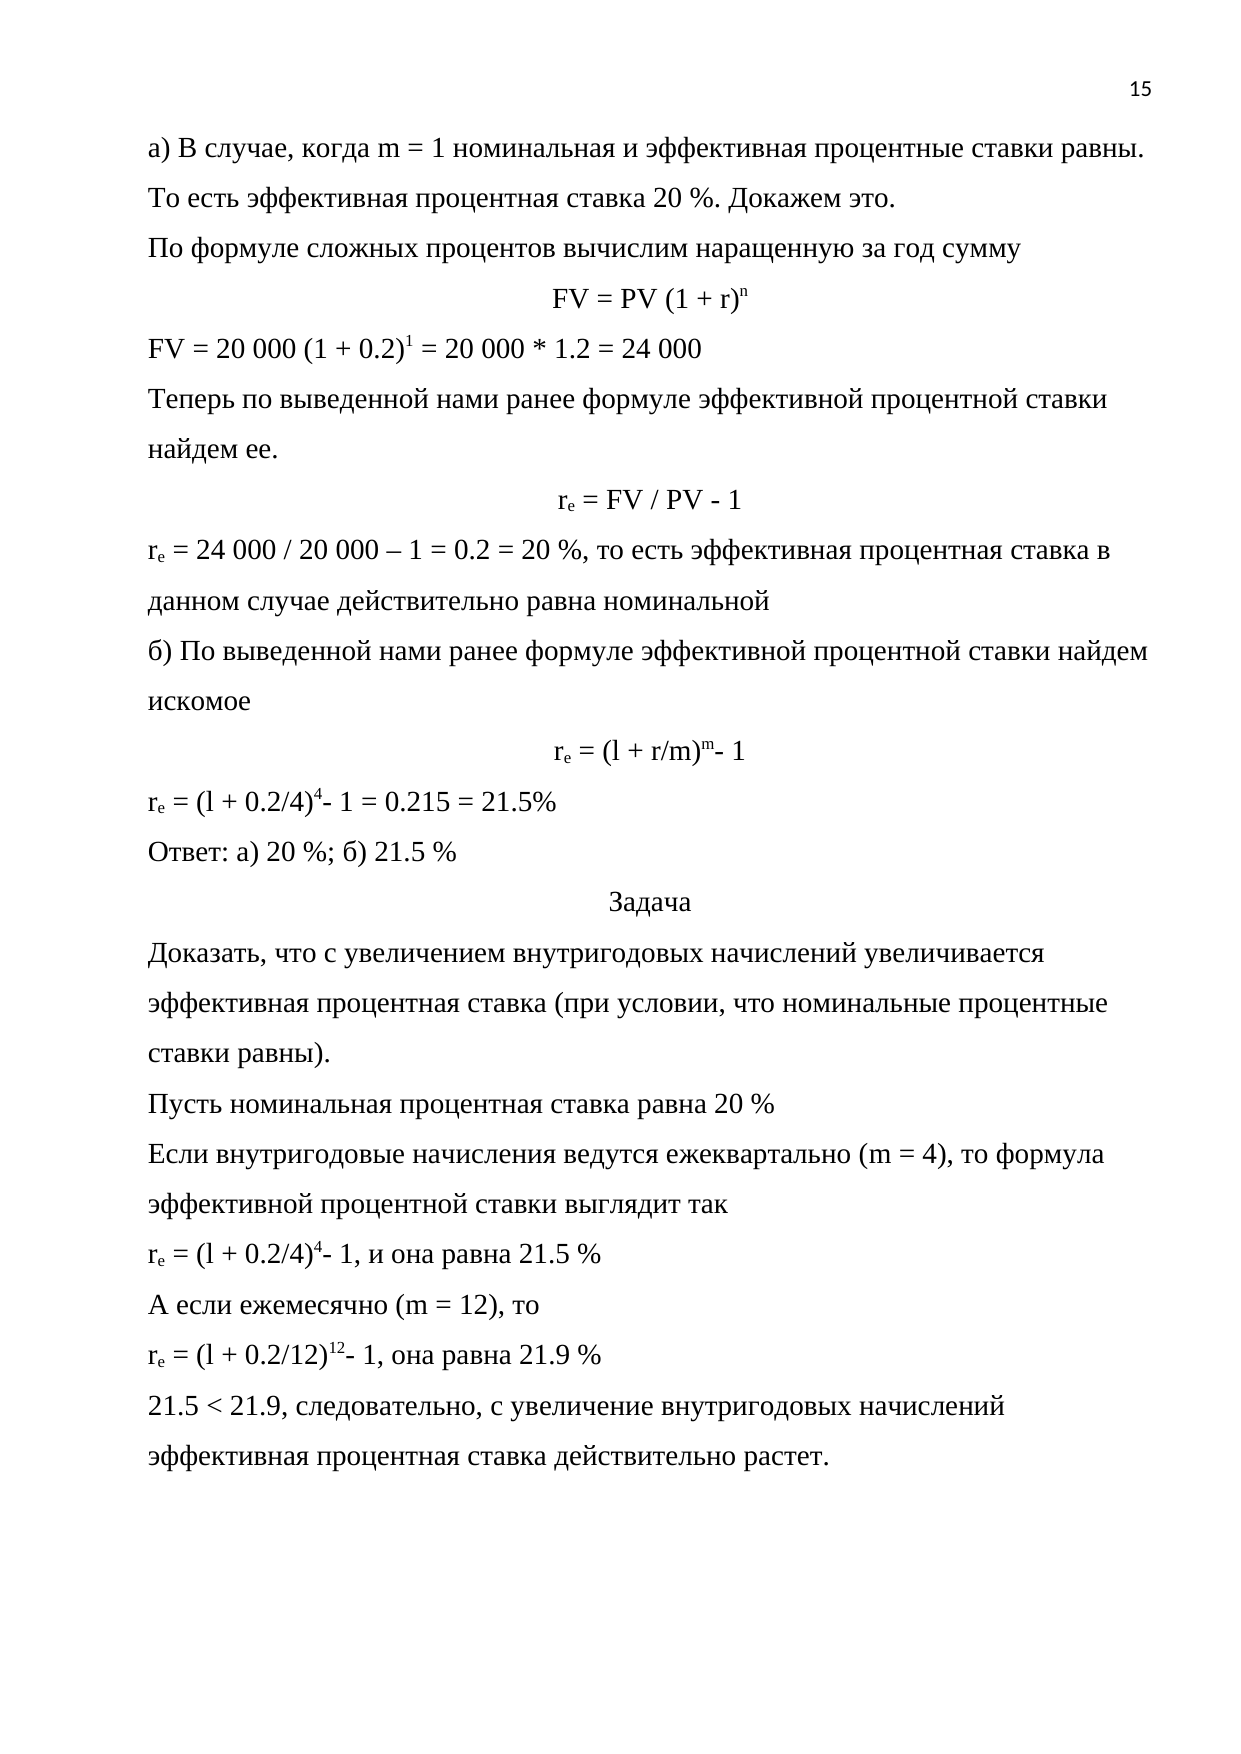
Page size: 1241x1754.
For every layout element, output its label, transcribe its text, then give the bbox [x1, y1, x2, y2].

text 21.5 < 21.9, следовательно, с увеличение внутригодовых начислений эффективная процентная ставка действительно растет. [148, 1388, 1152, 1471]
text По формуле сложных процентов вычислим наращенную за год сумму [148, 230, 1152, 264]
text Доказать, что с увеличением внутригодовых начислений увеличивается эффективная процентная ставка (при условии, что номинальные процентные ставки равны). [148, 935, 1152, 1069]
text А если ежемесячно (m = 12), то [148, 1287, 1152, 1321]
text а) В случае, когда m = 1 номинальная и эффективная процентные ставки равны. То есть эффективная процентная ставка 20 %. Докажем это. [148, 130, 1152, 214]
text FV = PV (1 + r)n [148, 281, 1152, 314]
text Теперь по выведенной нами ранее формуле эффективной процентной ставки найдем ее. [148, 381, 1152, 465]
text re = 24 000 / 20 000 – 1 = 0.2 = 20 %, то есть эффективная процентная ставка в данном случае действительно равна номинальной [148, 532, 1152, 616]
text Если внутригодовые начисления ведутся ежеквартально (m = 4), то формула эффективной процентной ставки выглядит так [148, 1136, 1152, 1220]
text Задача [148, 884, 1152, 918]
text re = (l + 0.2/4)4- 1 = 0.215 = 21.5% [148, 784, 1152, 817]
text re = FV / PV - 1 [148, 482, 1152, 516]
text re = (l + r/m)m- 1 [148, 733, 1152, 767]
text re = (l + 0.2/12)12- 1, она равна 21.9 % [148, 1337, 1152, 1371]
text Ответ: а) 20 %; б) 21.5 % [148, 834, 1152, 868]
text FV = 20 000 (1 + 0.2)1 = 20 000 * 1.2 = 24 000 [148, 331, 1152, 364]
text Пусть номинальная процентная ставка равна 20 % [148, 1086, 1152, 1119]
text б) По выведенной нами ранее формуле эффективной процентной ставки найдем искомое [148, 633, 1152, 717]
text re = (l + 0.2/4)4- 1, и она равна 21.5 % [148, 1237, 1152, 1270]
